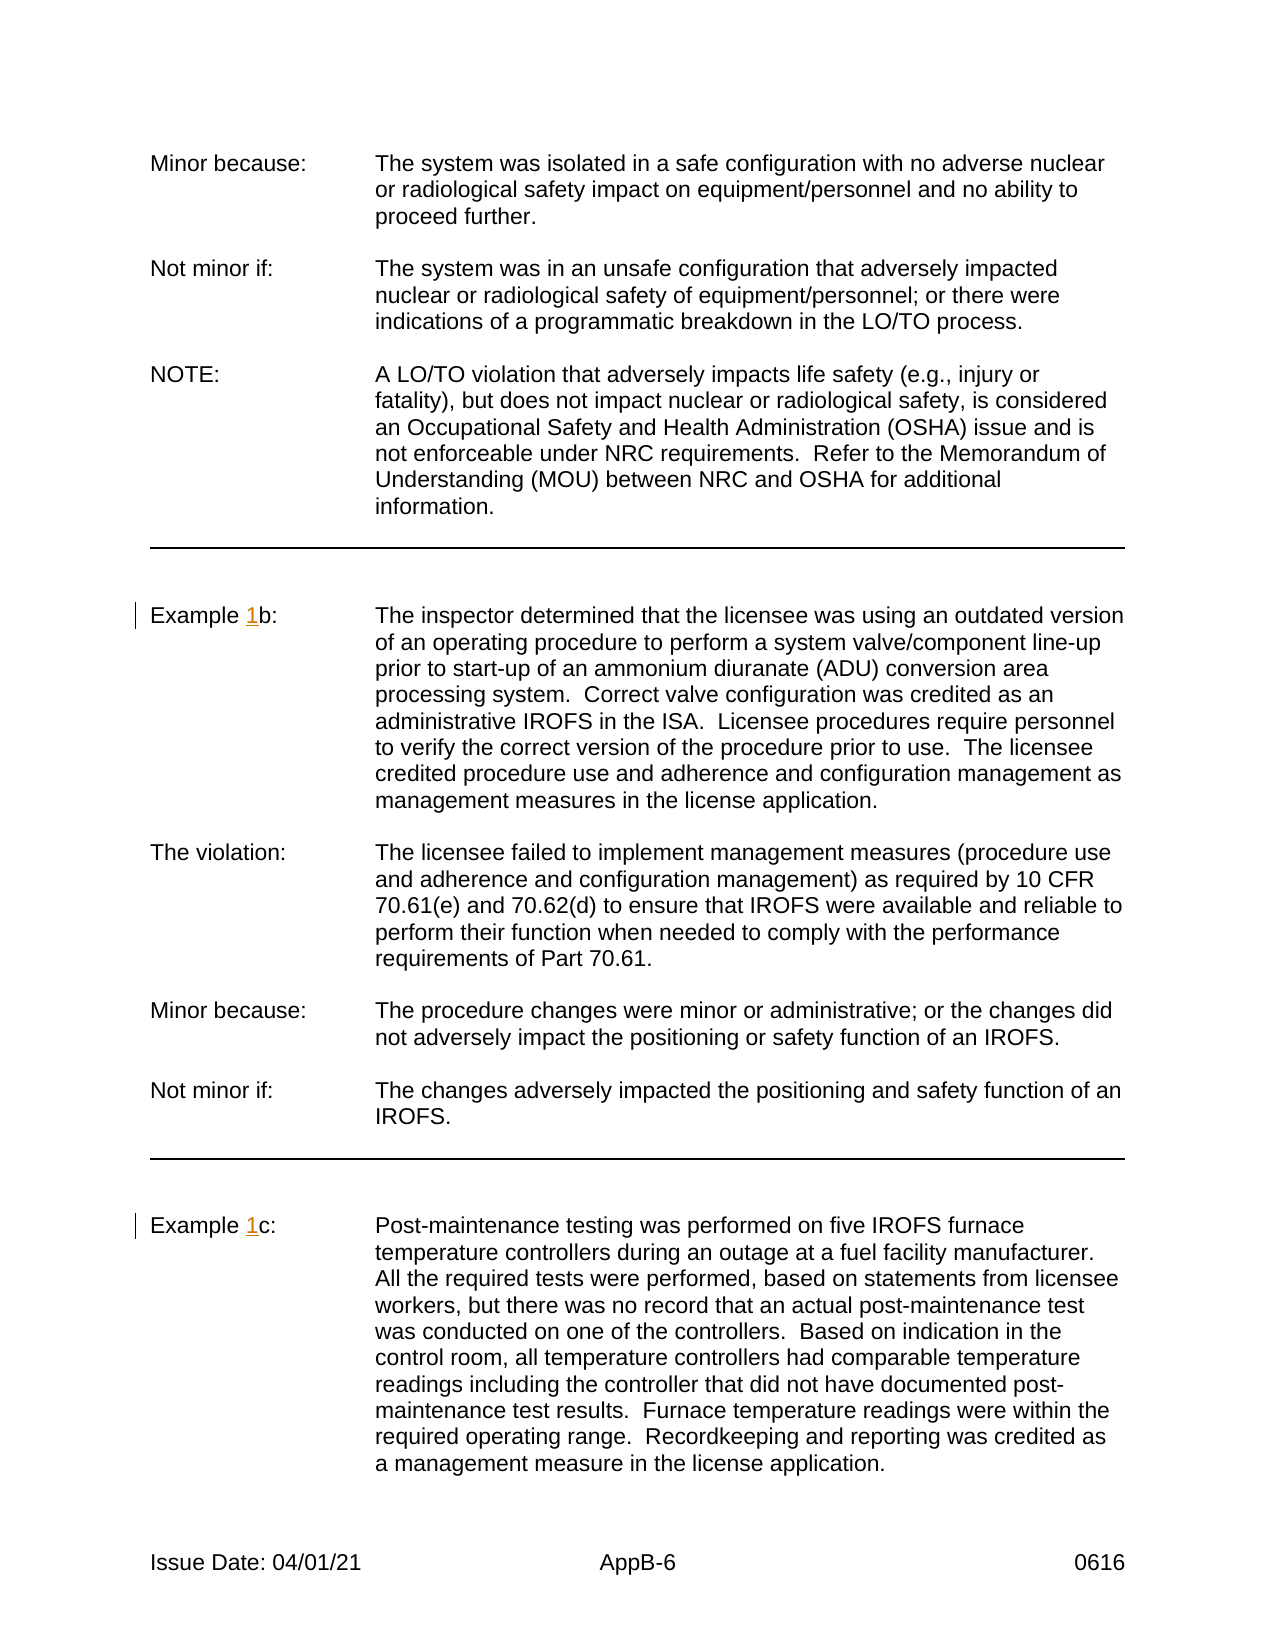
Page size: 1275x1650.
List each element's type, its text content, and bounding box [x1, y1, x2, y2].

text Example b: The inspector determined that the licensee was using an outdated version of an operating procedure to perform a system valve/component line-up prior to start-up of an ammonium diuranate (ADU) conversion area processing system. Correct valve configuration was credited as an administrative IROFS in the ISA. Licensee procedures require personnel to verify the correct version of the procedure prior to use. The licensee credited procedure use and adherence and configuration management as management measures in the license application. [150, 602, 1125, 813]
text Minor because: The system was isolated in a safe configuration with no adverse nuclear or radiological safety impact on equipment/personnel and no ability to proceed further. [150, 150, 1125, 229]
text NOTE: A LO/TO violation that adversely impacts life safety (e.g., injury or fatality), but does not impact nuclear or radiological safety, is considered an Occupational Safety and Health Administration (OSHA) issue and is not enforceable under NRC requirements. Refer to the Memorandum of Understanding (MOU) between NRC and OSHA for additional information. [150, 361, 1125, 519]
text Not minor if: The system was in an unsafe configuration that adversely impacted nuclear or radiological safety of equipment/personnel; or there were indications of a programmatic breakdown in the LO/TO process. [150, 255, 1125, 334]
text Minor because: The procedure changes were minor or administrative; or the changes did not adversely impact the positioning or safety function of an IROFS. [150, 997, 1125, 1050]
text Example c: Post-maintenance testing was performed on five IROFS furnace temperature controllers during an outage at a fuel facility manufacturer. All the required tests were performed, based on statements from licensee workers, but there was no record that an actual post-maintenance test was conducted on one of the controllers. Based on indication in the control room, all temperature controllers had comparable temperature readings including the controller that did not have documented post-maintenance test results. Furnace temperature readings were within the required operating range. Recordkeeping and reporting was credited as a management measure in the license application. [150, 1212, 1125, 1476]
text Not minor if: The changes adversely impacted the positioning and safety function of an IROFS. [150, 1077, 1125, 1129]
text The violation: The licensee failed to implement management measures (procedure use and adherence and configuration management) as required by 10 CFR 70.61(e) and 70.62(d) to ensure that IROFS were available and reliable to perform their function when needed to comply with the performance requirements of Part 70.61. [150, 839, 1125, 971]
